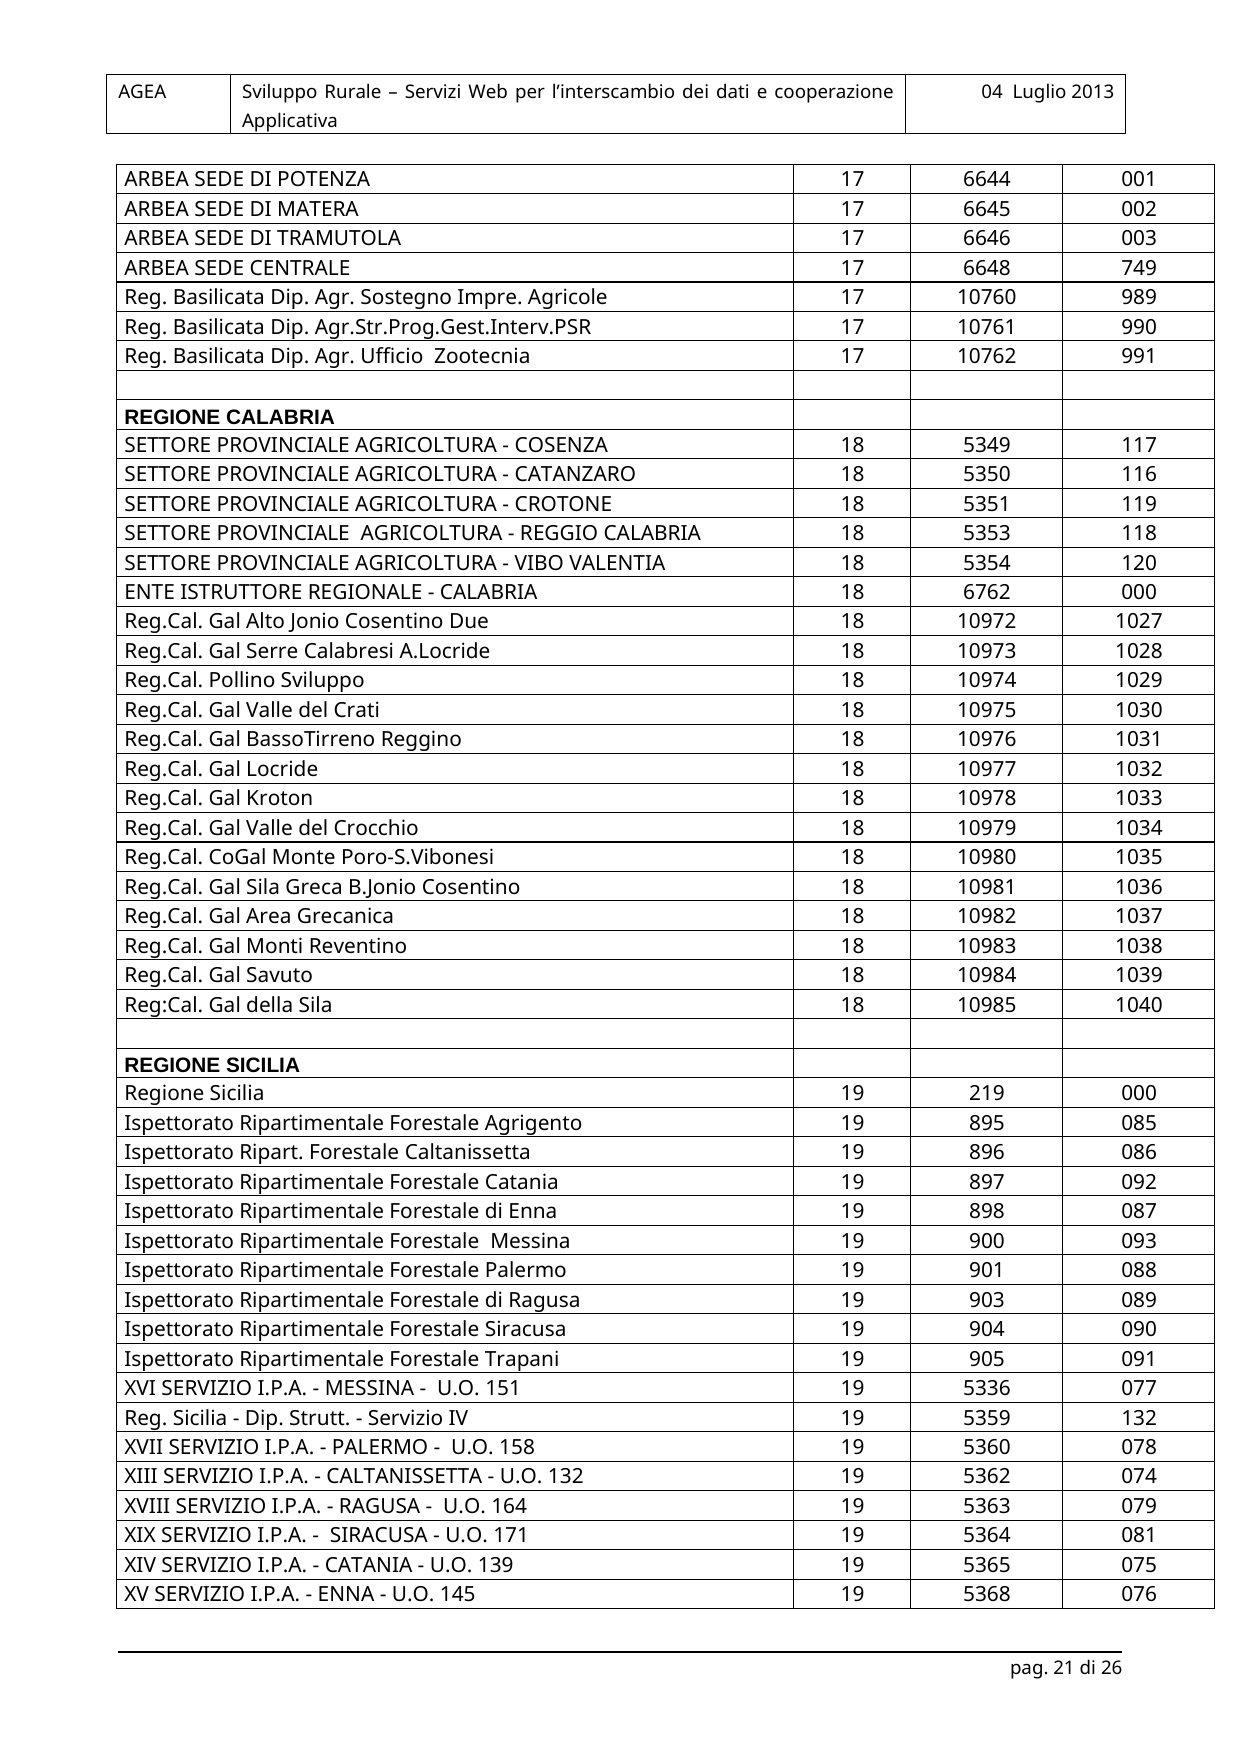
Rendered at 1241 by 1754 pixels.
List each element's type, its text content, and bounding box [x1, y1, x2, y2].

table_cell [911, 1049, 1062, 1077]
table_cell Reg.Cal. Gal Serre Calabresi A.Locride [117, 636, 793, 664]
table_cell 091 [1063, 1344, 1214, 1372]
table_cell 19 [794, 1580, 910, 1608]
table_cell 10975 [911, 695, 1062, 723]
table_cell Ispettorato Ripartimentale Forestale di Ragusa [117, 1285, 793, 1313]
table_cell 19 [794, 1344, 910, 1372]
table_cell 10974 [911, 666, 1062, 694]
table_cell 18 [794, 636, 910, 664]
table_cell Reg.Cal. Gal Area Grecanica [117, 901, 793, 930]
table_cell 089 [1063, 1285, 1214, 1313]
table_cell [794, 1049, 910, 1077]
table_cell 5359 [911, 1403, 1062, 1431]
table_cell Ispettorato Ripartimentale Forestale Siracusa [117, 1314, 793, 1343]
table_cell [1063, 371, 1214, 399]
table_cell 18 [794, 901, 910, 930]
table_cell 19 [794, 1521, 910, 1549]
table_cell XIII SERVIZIO I.P.A. - CALTANISSETTA - U.O. 132 [117, 1462, 793, 1490]
table_cell 903 [911, 1285, 1062, 1313]
table_cell 085 [1063, 1108, 1214, 1136]
table_cell 19 [794, 1167, 910, 1195]
table_cell ARBEA SEDE CENTRALE [117, 253, 793, 281]
table_cell 18 [794, 931, 910, 959]
table_cell 10977 [911, 754, 1062, 782]
table_cell 10762 [911, 341, 1062, 370]
table_cell 081 [1063, 1521, 1214, 1549]
table_cell 901 [911, 1255, 1062, 1284]
table_cell 1039 [1063, 960, 1214, 989]
table_cell 132 [1063, 1403, 1214, 1431]
table_cell 118 [1063, 518, 1214, 547]
table_cell 6648 [911, 253, 1062, 281]
table_cell 895 [911, 1108, 1062, 1136]
table_cell [1063, 400, 1214, 429]
table_cell 19 [794, 1196, 910, 1225]
table_cell [911, 400, 1062, 429]
table_cell 19 [794, 1403, 910, 1431]
table_cell 1037 [1063, 901, 1214, 930]
table_cell 18 [794, 990, 910, 1018]
table_cell 900 [911, 1226, 1062, 1254]
table_cell 076 [1063, 1580, 1214, 1608]
table_cell 002 [1063, 194, 1214, 222]
table_cell 904 [911, 1314, 1062, 1343]
table_cell Ispettorato Ripartimentale Forestale Messina [117, 1226, 793, 1254]
table_cell 19 [794, 1550, 910, 1578]
table_cell 10973 [911, 636, 1062, 664]
table_cell Reg.Cal. Gal Alto Jonio Cosentino Due [117, 607, 793, 635]
table_cell 1035 [1063, 843, 1214, 871]
table_cell 1036 [1063, 872, 1214, 900]
table_cell 19 [794, 1373, 910, 1402]
table_cell 896 [911, 1137, 1062, 1166]
table_cell 17 [794, 283, 910, 311]
table_cell 10761 [911, 312, 1062, 340]
table_cell 991 [1063, 341, 1214, 370]
table_cell 18 [794, 489, 910, 517]
table_cell XIX SERVIZIO I.P.A. - SIRACUSA - U.O. 171 [117, 1521, 793, 1549]
table_cell Ispettorato Ripart. Forestale Caltanissetta [117, 1137, 793, 1166]
table_cell XVI SERVIZIO I.P.A. - MESSINA - U.O. 151 [117, 1373, 793, 1402]
table_cell 10978 [911, 784, 1062, 812]
table_cell 5363 [911, 1491, 1062, 1519]
table_cell Reg.Cal. CoGal Monte Poro-S.Vibonesi [117, 843, 793, 871]
table_cell ARBEA SEDE DI MATERA [117, 194, 793, 222]
table_cell [911, 1019, 1062, 1048]
table_cell 19 [794, 1314, 910, 1343]
table_cell 001 [1063, 165, 1214, 193]
table_cell 18 [794, 784, 910, 812]
table_cell 10981 [911, 872, 1062, 900]
table_cell 5349 [911, 430, 1062, 458]
table_cell 18 [794, 754, 910, 782]
table_cell 17 [794, 165, 910, 193]
table_cell [1063, 1019, 1214, 1048]
table_cell 19 [794, 1137, 910, 1166]
table_cell 10979 [911, 813, 1062, 841]
table_cell XIV SERVIZIO I.P.A. - CATANIA - U.O. 139 [117, 1550, 793, 1578]
table_cell [1063, 1049, 1214, 1077]
table_cell SETTORE PROVINCIALE AGRICOLTURA - VIBO VALENTIA [117, 548, 793, 576]
table_cell 1033 [1063, 784, 1214, 812]
table_cell 17 [794, 312, 910, 340]
table_cell 1034 [1063, 813, 1214, 841]
table_cell [794, 1019, 910, 1048]
table_cell 18 [794, 518, 910, 547]
table_cell 18 [794, 459, 910, 488]
table_cell Reg:Cal. Gal della Sila [117, 990, 793, 1018]
table_cell 18 [794, 725, 910, 753]
table_cell 087 [1063, 1196, 1214, 1225]
table_cell Ispettorato Ripartimentale Forestale di Enna [117, 1196, 793, 1225]
table_cell 19 [794, 1226, 910, 1254]
table_cell 119 [1063, 489, 1214, 517]
table_cell 5360 [911, 1432, 1062, 1461]
table_cell 18 [794, 607, 910, 635]
table_cell 219 [911, 1078, 1062, 1107]
table_cell Reg. Basilicata Dip. Agr. Sostegno Impre. Agricole [117, 283, 793, 311]
table_cell Reg.Cal. Gal Locride [117, 754, 793, 782]
table_cell 905 [911, 1344, 1062, 1372]
table_cell Reg. Basilicata Dip. Agr.Str.Prog.Gest.Interv.PSR [117, 312, 793, 340]
table_cell SETTORE PROVINCIALE AGRICOLTURA - CATANZARO [117, 459, 793, 488]
table_cell 990 [1063, 312, 1214, 340]
table_cell 5336 [911, 1373, 1062, 1402]
table_cell SETTORE PROVINCIALE AGRICOLTURA - CROTONE [117, 489, 793, 517]
table_cell Reg. Sicilia - Dip. Strutt. - Servizio IV [117, 1403, 793, 1431]
table_cell 10760 [911, 283, 1062, 311]
table_cell 1032 [1063, 754, 1214, 782]
table_cell 5362 [911, 1462, 1062, 1490]
table_cell 19 [794, 1285, 910, 1313]
table_cell 000 [1063, 1078, 1214, 1107]
table_cell 898 [911, 1196, 1062, 1225]
table_cell Ispettorato Ripartimentale Forestale Catania [117, 1167, 793, 1195]
table_cell Reg. Basilicata Dip. Agr. Ufficio Zootecnia [117, 341, 793, 370]
table_cell 1031 [1063, 725, 1214, 753]
table_cell 17 [794, 341, 910, 370]
table_cell 5353 [911, 518, 1062, 547]
table_cell 19 [794, 1491, 910, 1519]
table_cell Reg.Cal. Gal BassoTirreno Reggino [117, 725, 793, 753]
table_cell 1038 [1063, 931, 1214, 959]
table_cell 077 [1063, 1373, 1214, 1402]
table_cell 093 [1063, 1226, 1214, 1254]
table_cell 19 [794, 1108, 910, 1136]
table_cell 18 [794, 813, 910, 841]
table_cell 17 [794, 224, 910, 252]
table_cell Ispettorato Ripartimentale Forestale Palermo [117, 1255, 793, 1284]
table_cell [117, 371, 793, 399]
table_cell 18 [794, 872, 910, 900]
table_cell 18 [794, 960, 910, 989]
table_cell [794, 400, 910, 429]
table_cell 10983 [911, 931, 1062, 959]
table_cell 17 [794, 253, 910, 281]
table_cell 989 [1063, 283, 1214, 311]
table_cell Reg.Cal. Gal Valle del Crati [117, 695, 793, 723]
table_cell 120 [1063, 548, 1214, 576]
table_cell 086 [1063, 1137, 1214, 1166]
table_cell 18 [794, 843, 910, 871]
table_cell SETTORE PROVINCIALE AGRICOLTURA - COSENZA [117, 430, 793, 458]
table_cell SETTORE PROVINCIALE AGRICOLTURA - REGGIO CALABRIA [117, 518, 793, 547]
table_cell 088 [1063, 1255, 1214, 1284]
table_cell XVII SERVIZIO I.P.A. - PALERMO - U.O. 158 [117, 1432, 793, 1461]
table_cell 5354 [911, 548, 1062, 576]
table_cell 749 [1063, 253, 1214, 281]
table_cell [117, 1019, 793, 1048]
table_cell 000 [1063, 577, 1214, 606]
table_cell 10985 [911, 990, 1062, 1018]
table_cell 5350 [911, 459, 1062, 488]
table_cell 18 [794, 430, 910, 458]
table_cell 5365 [911, 1550, 1062, 1578]
table_cell 003 [1063, 224, 1214, 252]
table_cell 19 [794, 1432, 910, 1461]
table_cell 074 [1063, 1462, 1214, 1490]
table_cell 19 [794, 1078, 910, 1107]
table_cell ARBEA SEDE DI POTENZA [117, 165, 793, 193]
table_cell 1028 [1063, 636, 1214, 664]
table_cell Reg.Cal. Gal Kroton [117, 784, 793, 812]
table_cell 19 [794, 1462, 910, 1490]
table_cell 18 [794, 666, 910, 694]
table_cell 897 [911, 1167, 1062, 1195]
table_cell 10984 [911, 960, 1062, 989]
table_cell 5368 [911, 1580, 1062, 1608]
table_cell REGIONE CALABRIA [117, 400, 793, 429]
table_cell 10980 [911, 843, 1062, 871]
table_cell 078 [1063, 1432, 1214, 1461]
table_cell REGIONE SICILIA [117, 1049, 793, 1077]
table_cell 18 [794, 577, 910, 606]
table_cell 079 [1063, 1491, 1214, 1519]
table_cell Reg.Cal. Pollino Sviluppo [117, 666, 793, 694]
table_cell 117 [1063, 430, 1214, 458]
table_cell Ispettorato Ripartimentale Forestale Trapani [117, 1344, 793, 1372]
table_cell 18 [794, 548, 910, 576]
table_cell 1027 [1063, 607, 1214, 635]
table_cell 1029 [1063, 666, 1214, 694]
table_cell XVIII SERVIZIO I.P.A. - RAGUSA - U.O. 164 [117, 1491, 793, 1519]
table_cell Reg.Cal. Gal Savuto [117, 960, 793, 989]
table_cell 17 [794, 194, 910, 222]
table_cell 10982 [911, 901, 1062, 930]
table_cell [794, 371, 910, 399]
table_cell 5364 [911, 1521, 1062, 1549]
table_cell XV SERVIZIO I.P.A. - ENNA - U.O. 145 [117, 1580, 793, 1608]
table_cell 1040 [1063, 990, 1214, 1018]
table_cell Reg.Cal. Gal Monti Reventino [117, 931, 793, 959]
table_cell ARBEA SEDE DI TRAMUTOLA [117, 224, 793, 252]
table_cell Ispettorato Ripartimentale Forestale Agrigento [117, 1108, 793, 1136]
table_cell 6646 [911, 224, 1062, 252]
table_cell 092 [1063, 1167, 1214, 1195]
table_cell 116 [1063, 459, 1214, 488]
table_cell 18 [794, 695, 910, 723]
table_cell 075 [1063, 1550, 1214, 1578]
table_cell [911, 371, 1062, 399]
table_cell Reg.Cal. Gal Sila Greca B.Jonio Cosentino [117, 872, 793, 900]
table_cell 10972 [911, 607, 1062, 635]
table_cell Reg.Cal. Gal Valle del Crocchio [117, 813, 793, 841]
table_cell ENTE ISTRUTTORE REGIONALE - CALABRIA [117, 577, 793, 606]
table_cell 1030 [1063, 695, 1214, 723]
table_cell 19 [794, 1255, 910, 1284]
table_cell 5351 [911, 489, 1062, 517]
table_cell 090 [1063, 1314, 1214, 1343]
table_cell Regione Sicilia [117, 1078, 793, 1107]
table_cell 10976 [911, 725, 1062, 753]
table_cell 6644 [911, 165, 1062, 193]
table_cell 6645 [911, 194, 1062, 222]
table_cell 6762 [911, 577, 1062, 606]
